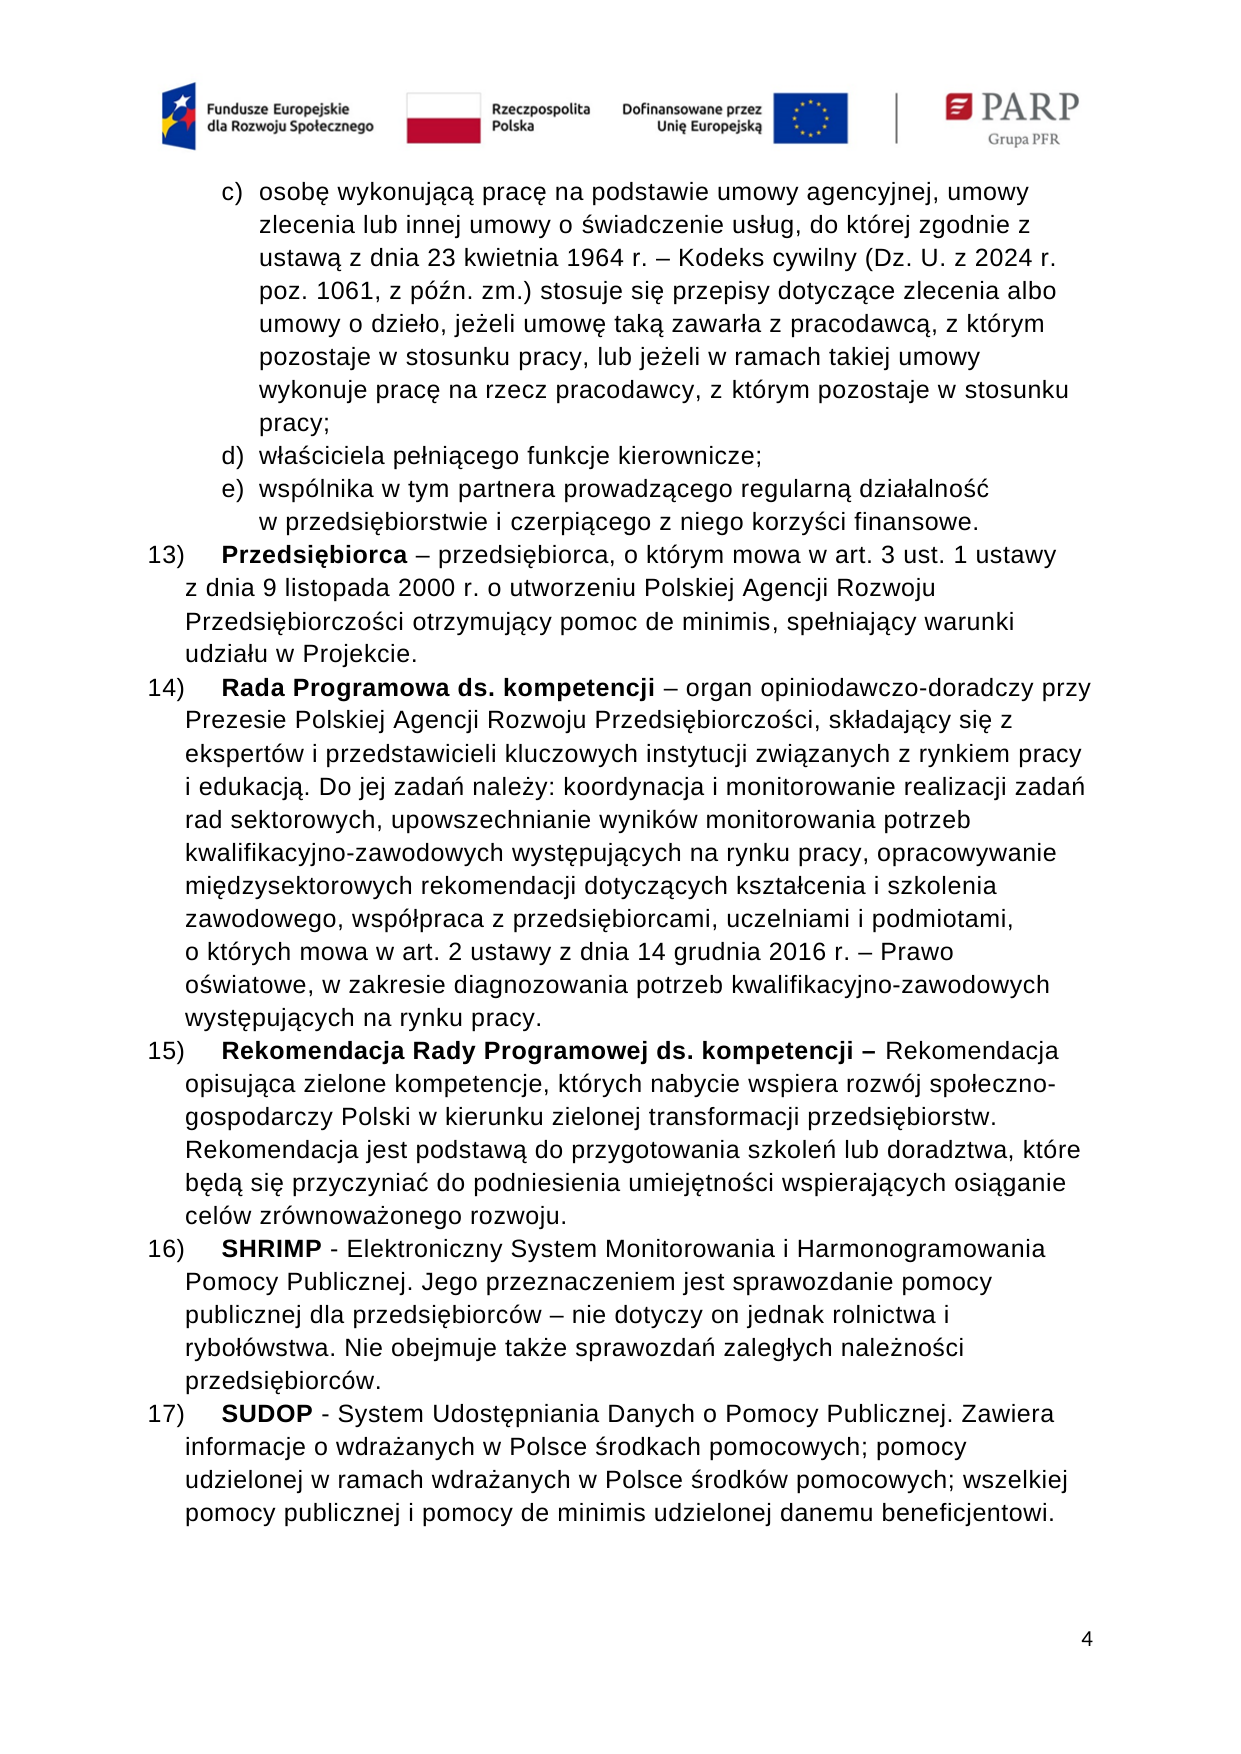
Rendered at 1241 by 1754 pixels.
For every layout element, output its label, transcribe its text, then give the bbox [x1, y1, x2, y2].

list SUDOP - System Udostępniania Danych o Pomocy Publicznej. Zawiera informacje o wdrażanych w Polsce środkach pomocowych; pomocy udzielonej w ramach wdrażanych w Polsce środków pomocowych; wszelkiej pomocy publicznej i pomocy de minimis udzielonej danemu beneficjentowi. [147, 1399, 1092, 1527]
list Rekomendacja Rady Programowej ds. kompetencji – Rekomendacja opisująca zielone kompetencje, których nabycie wspiera rozwój społeczno-gospodarczy Polski w kierunku zielonej transformacji przedsiębiorstw. Rekomendacja jest podstawą do przygotowania szkoleń lub doradztwa, które będą się przyczyniać do podniesienia umiejętności wspierających osiąganie celów zrównoważonego rozwoju. [147, 1036, 1092, 1229]
list Przedsiębiorca – przedsiębiorca, o którym mowa w art. 3 ust. 1 ustawy z dnia o utworzeniu Polskiej Agencji Rozwoju Przedsiębiorczości otrzymujący pomoc de minimis, spełniający warunki udziału w Projekcie. [147, 540, 1092, 668]
list wspólnika w tym partnera prowadzącego regularną działalność w przedsiębiorstwie i czerpiącego z niego korzyści finansowe. [221, 474, 1092, 536]
picture [147, 73, 1093, 160]
list Rada Programowa ds. kompetencji – organ opiniodawczo-doradczy przy Prezesie Polskiej Agencji Rozwoju Przedsiębiorczości, składający się z ekspertów i przedstawicieli kluczowych instytucji związanych z rynkiem pracy i edukacją. Do jej zadań należy: koordynacja i monitorowanie realizacji zadań rad sektorowych, upowszechnianie wyników monitorowania potrzeb kwalifikacyjno-zawodowych występujących na rynku pracy, opracowywanie międzysektorowych rekomendacji dotyczących kształcenia i szkolenia zawodowego, współpraca z przedsiębiorcami, uczelniami i podmiotami, o których mowa w art. 2 ustawy z dnia 14 grudnia 2016 r. – Prawo oświatowe, w zakresie diagnozowania potrzeb kwalifikacyjno-zawodowych występujących na rynku pracy. [147, 672, 1092, 1031]
list osobę wykonującą pracę na podstawie umowy agencyjnej, umowy zlecenia lub innej umowy o świadczenie usług, do której zgodnie z ustawą z dnia 23 kwietnia 1964 r. – Kodeks cywilny (Dz. U. z 2024 r. poz. 1061, z późn. zm.) stosuje się przepisy dotyczące zlecenia albo umowy o dzieło, jeżeli umowę taką zawarła z pracodawcą, z którym pozostaje w stosunku pracy, lub jeżeli w ramach takiej umowy wykonuje pracę na rzecz pracodawcy, z którym pozostaje w stosunku pracy; [221, 177, 1092, 437]
list właściciela pełniącego funkcje kierownicze; [221, 441, 1092, 470]
list SHRIMP - Elektroniczny System Monitorowania i Harmonogramowania Pomocy Publicznej. Jego przeznaczeniem jest sprawozdanie pomocy publicznej dla przedsiębiorców – nie dotyczy on jednak rolnictwa i rybołówstwa. Nie obejmuje także sprawozdań zaległych należności przedsiębiorców. [147, 1234, 1092, 1395]
